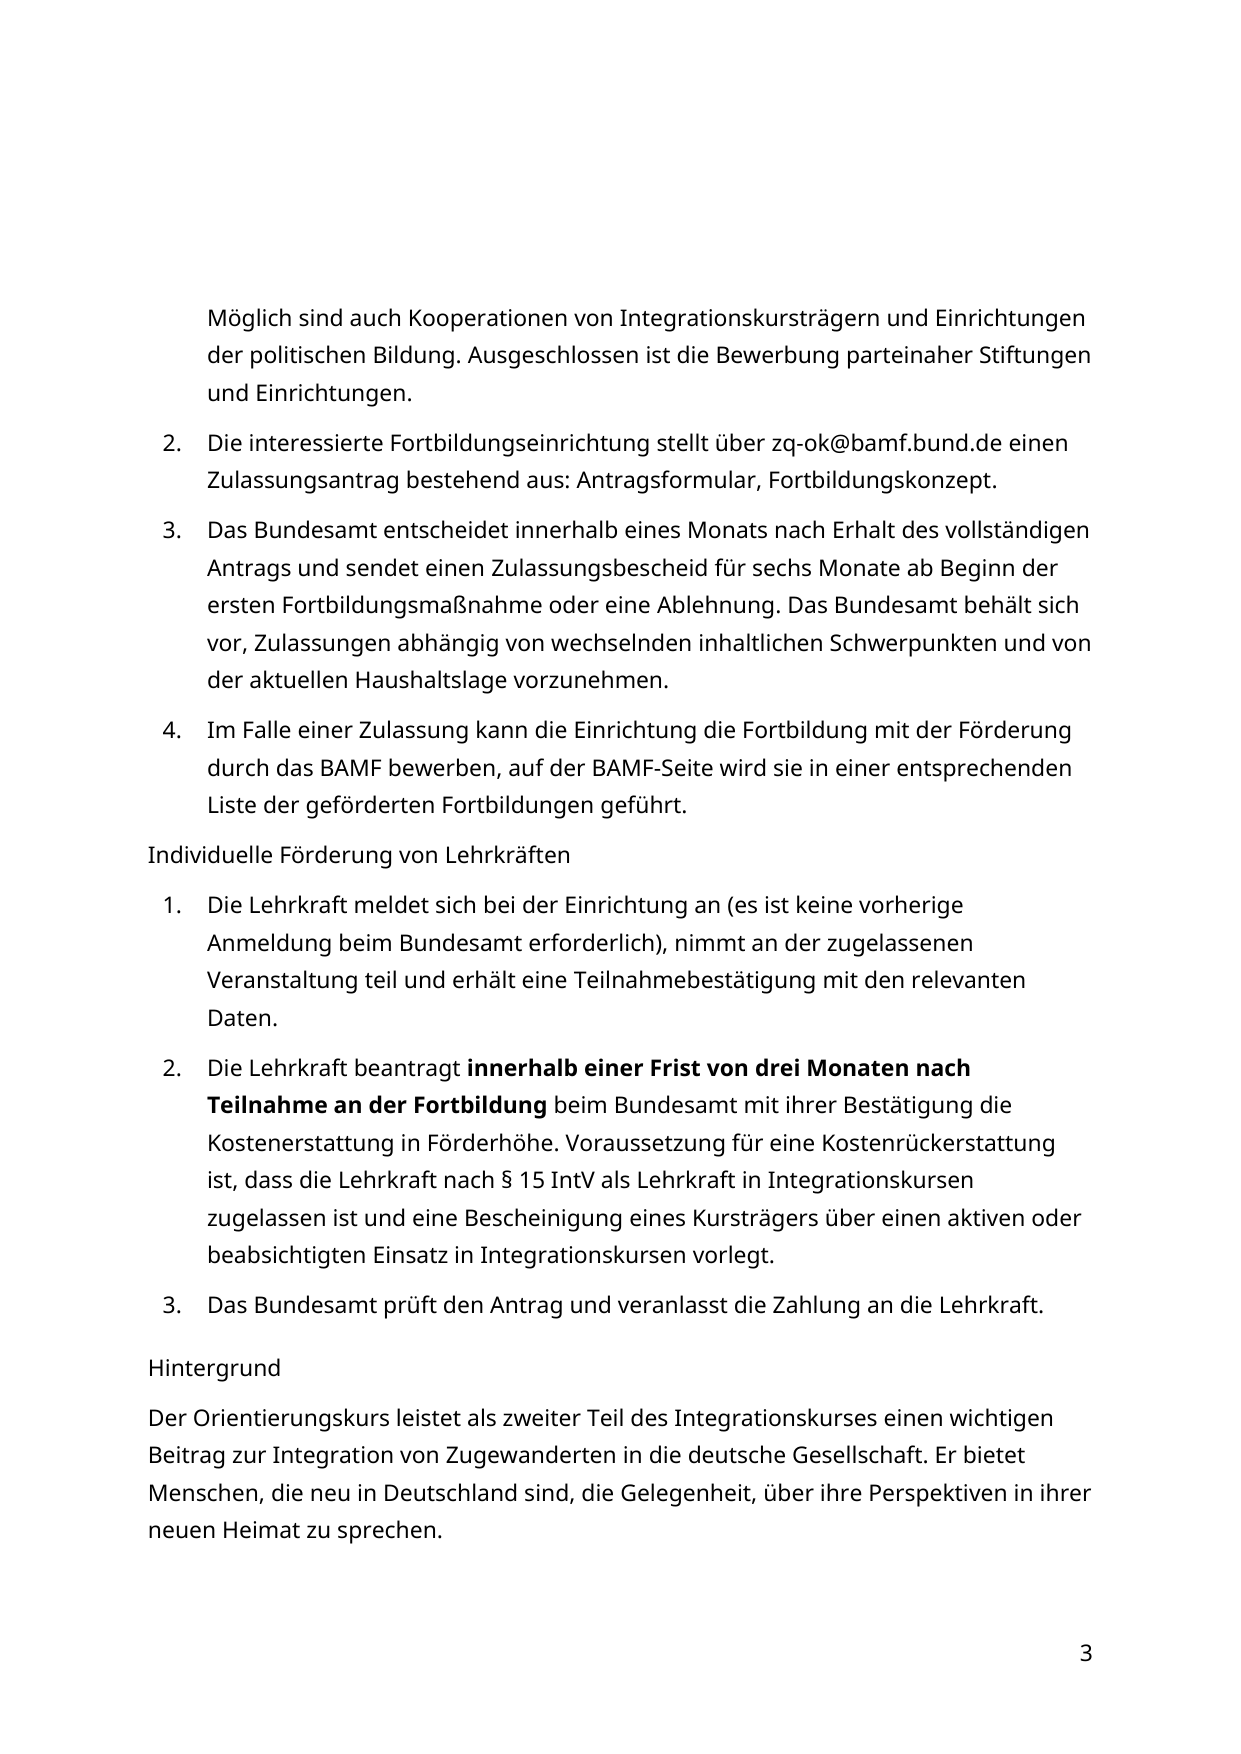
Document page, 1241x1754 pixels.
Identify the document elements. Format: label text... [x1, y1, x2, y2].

list Die Lehrkraft beantragt innerhalb einer Frist von drei Monaten nach Teilnahme an der Fortbildung beim Bundesamt mit ihrer Bestätigung die Kostenerstattung in Förderhöhe. Voraussetzung für eine Kostenrückerstattung ist, dass die Lehrkraft nach § 15 IntV als Lehrkraft in Integrationskursen zugelassen ist und eine Bescheinigung eines Kursträgers über einen aktiven oder beabsichtigten Einsatz in Integrationskursen vorlegt. [162, 1045, 1092, 1270]
list Die Lehrkraft meldet sich bei der Einrichtung an (es ist keine vorherige Anmeldung beim Bundesamt erforderlich), nimmt an der zugelassenen Veranstaltung teil und erhält eine Teilnahmebestätigung mit den relevanten Daten. [162, 883, 1092, 1033]
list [162, 295, 1092, 408]
text Der Orientierungskurs leistet als zweiter Teil des Integrationskurses einen wichtigen Beitrag zur Integration von Zugewanderten in die deutsche Gesellschaft. Er bietet Menschen, die neu in Deutschland sind, die Gelegenheit, über ihre Perspektiven in ihrer neuen Heimat zu sprechen. [148, 1395, 1092, 1545]
list Das Bundesamt prüft den Antrag und veranlasst die Zahlung an die Lehrkraft. [162, 1283, 1092, 1320]
list Im Falle einer Zulassung kann die Einrichtung die Fortbildung mit der Förderung durch das BAMF bewerben, auf der BAMF-Seite wird sie in einer entsprechenden Liste der geförderten Fortbildungen geführt. [162, 708, 1092, 820]
list Die interessierte Fortbildungseinrichtung stellt über zq-ok@bamf.bund.de einen Zulassungsantrag bestehend aus: Antragsformular, Fortbildungskonzept. [162, 420, 1092, 495]
subtitle Individuelle Förderung von Lehrkräften [148, 833, 1092, 870]
subtitle Hintergrund [148, 1345, 1092, 1383]
list Das Bundesamt entscheidet innerhalb eines Monats nach Erhalt des vollständigen Antrags und sendet einen Zulassungsbescheid für sechs Monate ab Beginn der ersten Fortbildungsmaßnahme oder eine Ablehnung. Das Bundesamt behält sich vor, Zulassungen abhängig von wechselnden inhaltlichen Schwerpunkten und von der aktuellen Haushaltslage vorzunehmen. [162, 508, 1092, 695]
